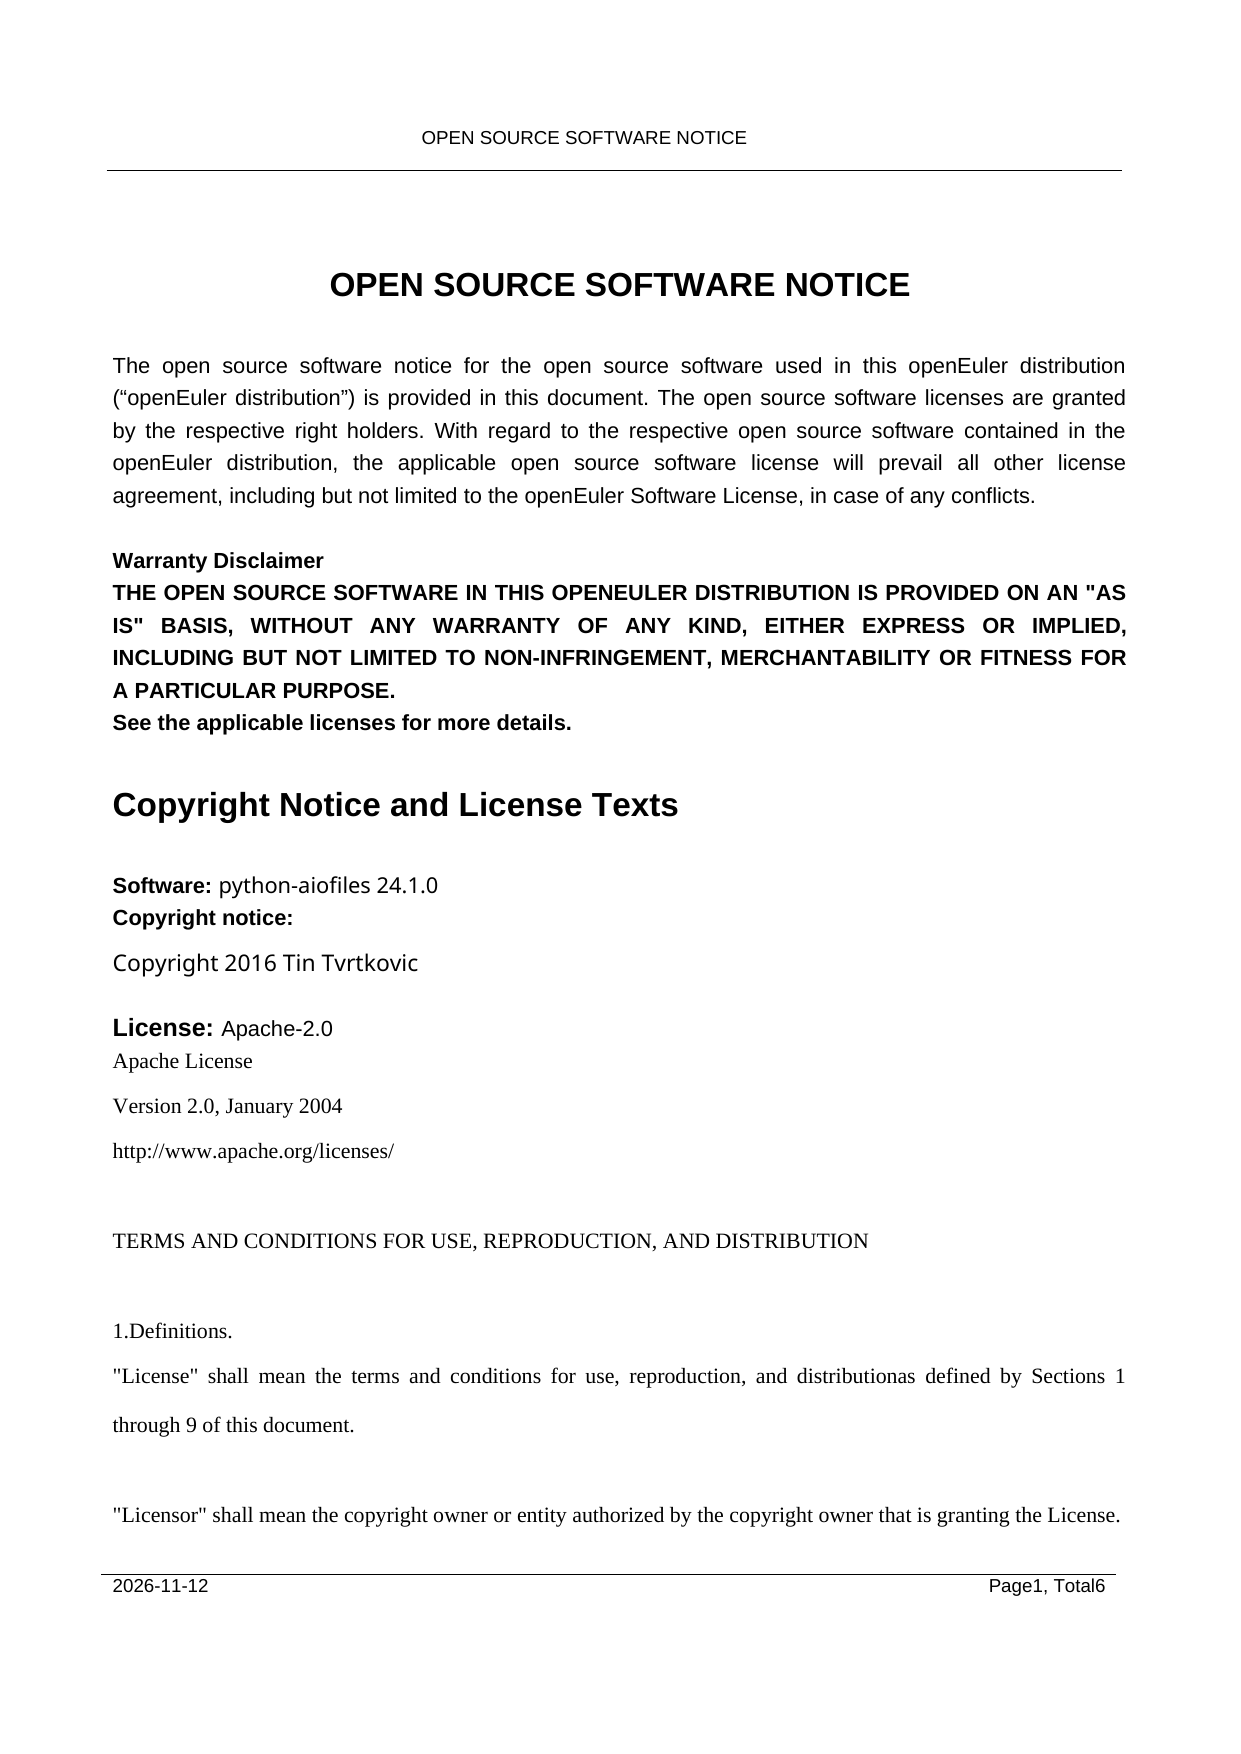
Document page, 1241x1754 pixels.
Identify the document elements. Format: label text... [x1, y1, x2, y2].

text Copyright notice: [112, 901, 1128, 934]
text Warranty Disclaimer [112, 544, 1128, 576]
text TERMS AND CONDITIONS FOR USE, REPRODUCTION, AND DISTRIBUTION [112, 1224, 1128, 1257]
title Software: python-aiofiles 24.1.0 [112, 869, 1128, 901]
text License: Apache-2.0 [112, 1012, 1128, 1044]
text Copyright 2016 Tin Tvrtkovic [112, 947, 1128, 1012]
text Apache License [112, 1044, 1128, 1077]
text Copyright Notice and License Texts [112, 771, 1128, 836]
text The open source software notice for the open source software used in this openEuler distribution (“openEuler distribution”) is provided in this document. The open source software licenses are granted by the respective right holders. With regard to the respective open source software contained in the openEuler distribution, the applicable open source software license will prevail all other license agreement, including but not limited to the openEuler Software License, in case of any conflicts. [112, 349, 1128, 511]
text "License" shall mean the terms and conditions for use, reproduction, and distributionas defined by Sections 1 through 9 of this document. [112, 1360, 1128, 1441]
text http://www.apache.org/licenses/ [112, 1134, 1128, 1167]
text 1.Definitions. [112, 1315, 1128, 1347]
text "Licensor" shall mean the copyright owner or entity authorized by the copyright owner that is granting the License. [112, 1499, 1128, 1531]
text Version 2.0, January 2004 [112, 1089, 1128, 1122]
text THE OPEN SOURCE SOFTWARE IN THIS OPENEULER DISTRIBUTION IS PROVIDED ON AN "AS IS" BASIS, WITHOUT ANY WARRANTY OF ANY KIND, EITHER EXPRESS OR IMPLIED, INCLUDING BUT NOT LIMITED TO NON-INFRINGEMENT, MERCHANTABILITY OR FITNESS FOR A PARTICULAR PURPOSE. See the applicable licenses for more details. [112, 576, 1128, 739]
text OPEN SOURCE SOFTWARE NOTICE [112, 251, 1128, 316]
